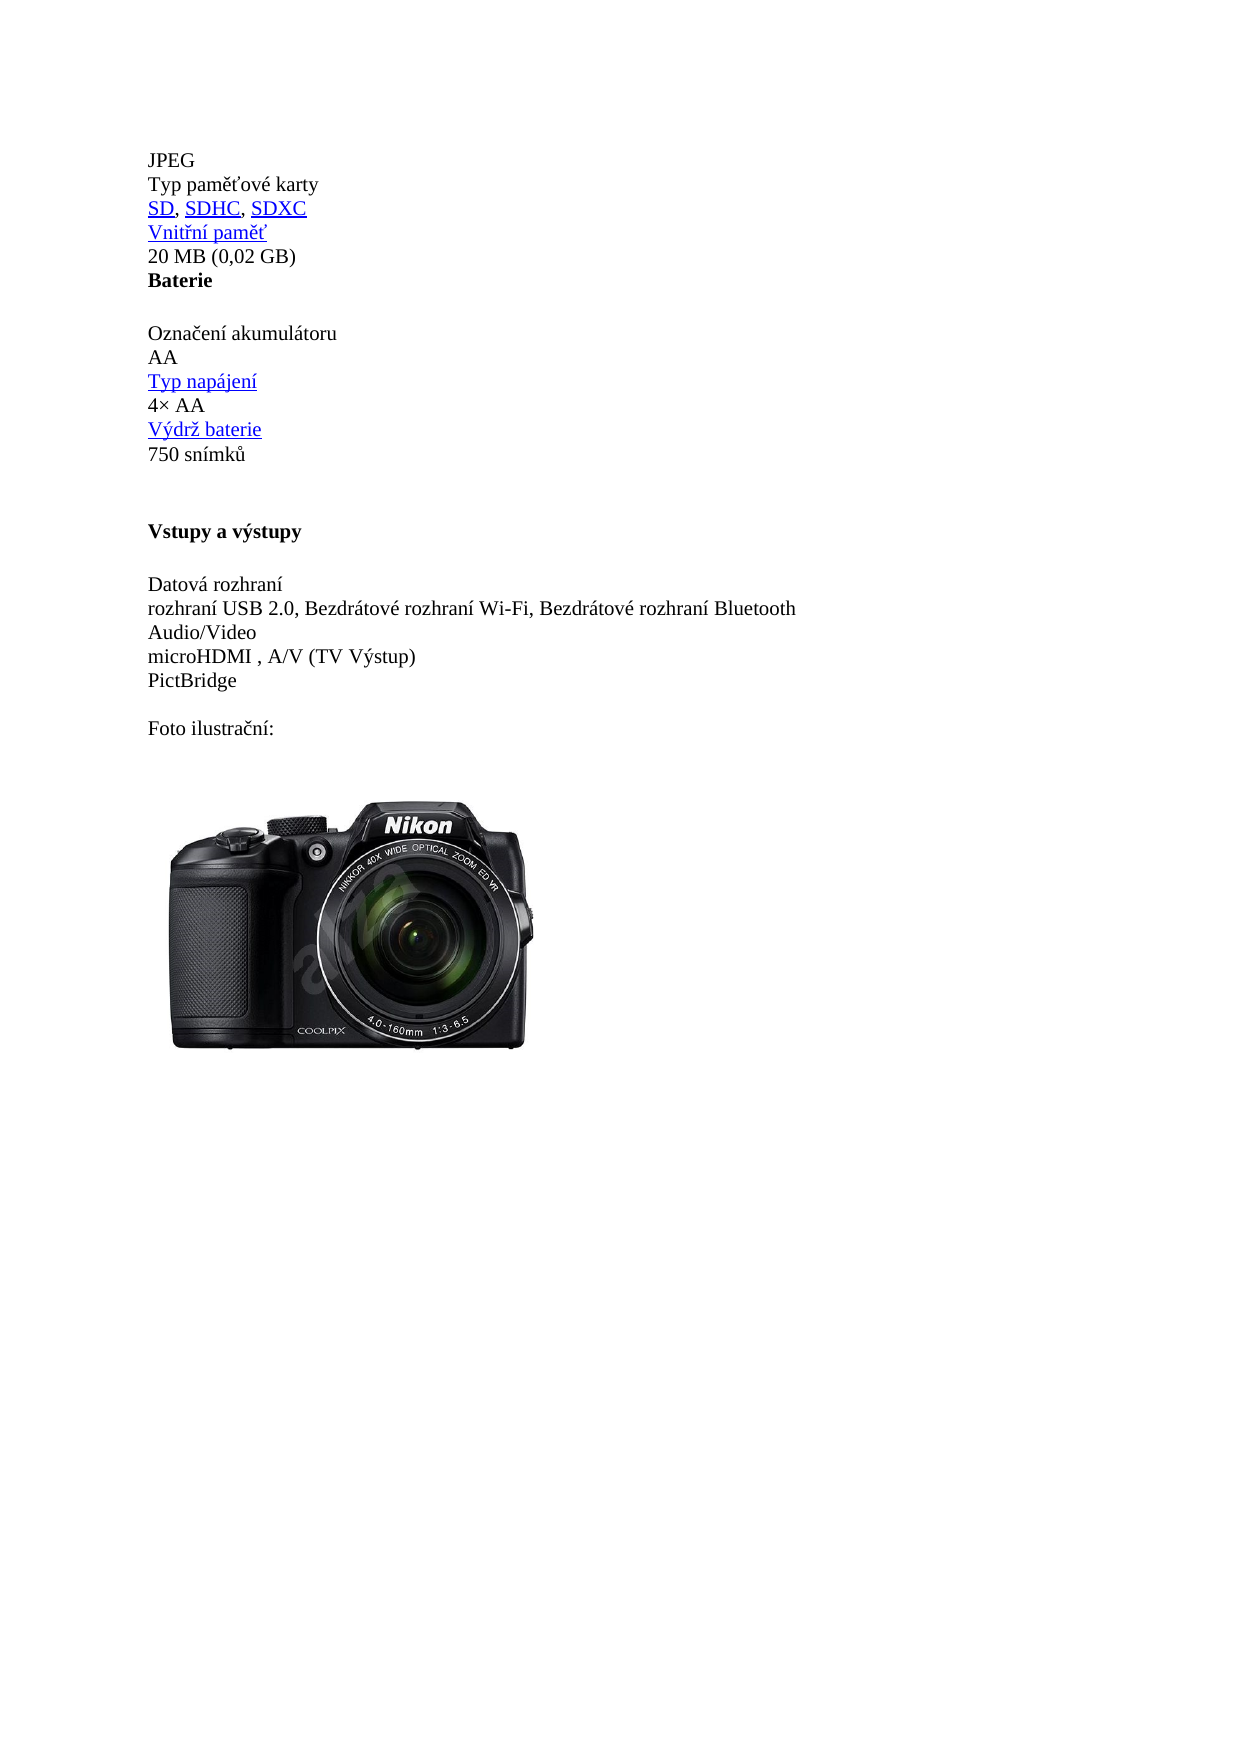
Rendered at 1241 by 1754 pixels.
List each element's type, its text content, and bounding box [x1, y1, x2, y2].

text Baterie [148, 268, 1093, 292]
text Vnitřní paměť [148, 220, 1093, 244]
text Typ paměťové karty [148, 172, 1093, 196]
text SD, SDHC, SDXC [148, 196, 1093, 220]
text JPEG [148, 148, 1093, 172]
text Typ napájení [148, 369, 1093, 393]
text 750 snímků [148, 441, 1093, 466]
text Vstupy a výstupy [148, 519, 1093, 543]
text Foto ilustrační: [148, 716, 1093, 740]
text microHDMI , A/V (TV Výstup) [148, 644, 1093, 668]
text PictBridge [148, 668, 1093, 692]
text Datová rozhraní [148, 572, 1093, 596]
text Výdrž baterie [148, 417, 1093, 441]
text Označení akumulátoru [148, 321, 1093, 345]
text AA [148, 345, 1093, 369]
text Audio/Video [148, 620, 1093, 644]
picture [164, 789, 534, 1056]
text rozhraní USB 2.0, Bezdrátové rozhraní Wi-Fi, Bezdrátové rozhraní Bluetooth [148, 596, 1093, 620]
text 20 MB (0,02 GB) [148, 244, 1093, 268]
text 4× AA [148, 393, 1093, 417]
